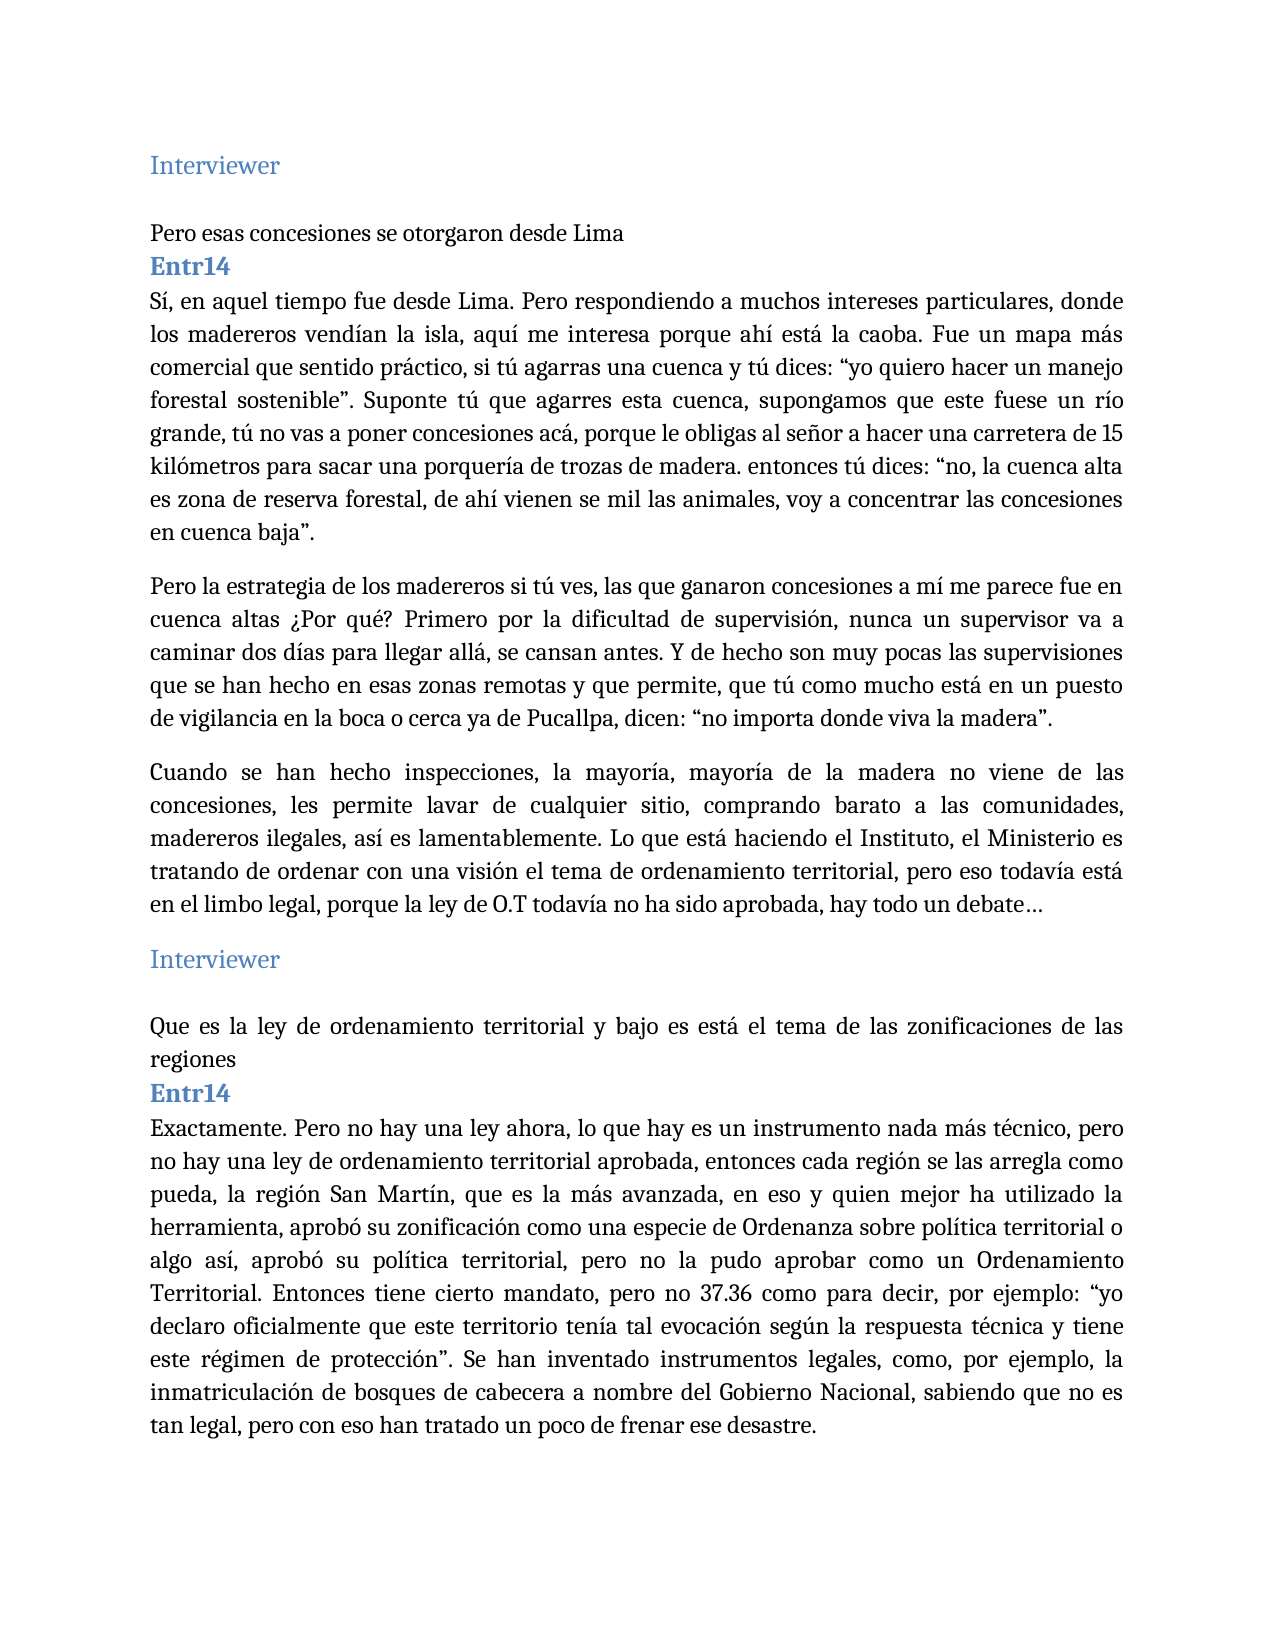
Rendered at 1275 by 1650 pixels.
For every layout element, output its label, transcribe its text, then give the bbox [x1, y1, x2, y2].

text Pero la estrategia de los madereros si tú ves, las que ganaron concesiones a mí me parece fue en cuenca altas ¿Por qué? Primero por la dificultad de supervisión, nunca un supervisor va a caminar dos días para llegar allá, se cansan antes. Y de hecho son muy pocas las supervisiones que se han hecho en esas zonas remotas y que permite, que tú como mucho está en un puesto de vigilancia en la boca o cerca ya de Pucallpa, dicen: “no importa donde viva la madera”. [150, 572, 1125, 733]
text Entr14 Exactamente. Pero no hay una ley ahora, lo que hay es un instrumento nada más técnico, pero no hay una ley de ordenamiento territorial aprobada, entonces cada región se las arregla como pueda, la región San Martín, que es la más avanzada, en eso y quien mejor ha utilizado la herramienta, aprobó su zonificación como una especie de Ordenanza sobre política territorial o algo así, aprobó su política territorial, pero no la pudo aprobar como un Ordenamiento Territorial. Entonces tiene cierto mandato, pero no 37.36 como para decir, por ejemplo: “yo declaro oficialmente que este territorio tenía tal evocación según la respuesta técnica y tiene este régimen de protección”. Se han inventado instrumentos legales, como, por ejemplo, la inmatriculación de bosques de cabecera a nombre del Gobierno Nacional, sabiendo que no es tan legal, pero con eso han tratado un poco de frenar ese desastre. [150, 1078, 1125, 1439]
subtitle Interviewer Pero esas concesiones se otorgaron desde Lima [150, 150, 1125, 247]
text Entr14 Sí, en aquel tiempo fue desde Lima. Pero respondiendo a muchos intereses particulares, donde los madereros vendían la isla, aquí me interesa porque ahí está la caoba. Fue un mapa más comercial que sentido práctico, si tú agarras una cuenca y tú dices: “yo quiero hacer un manejo forestal sostenible”. Suponte tú que agarres esta cuenca, supongamos que este fuese un río grande, tú no vas a poner concesiones acá, porque le obligas al señor a hacer una carretera de 15 kilómetros para sacar una porquería de trozas de madera. entonces tú dices: “no, la cuenca alta es zona de reserva forestal, de ahí vienen se mil las animales, voy a concentrar las concesiones en cuenca baja”. [150, 251, 1125, 547]
text Cuando se han hecho inspecciones, la mayoría, mayoría de la madera no viene de las concesiones, les permite lavar de cualquier sitio, comprando barato a las comunidades, madereros ilegales, así es lamentablemente. Lo que está haciendo el Instituto, el Ministerio es tratando de ordenar con una visión el tema de ordenamiento territorial, pero eso todavía está en el limbo legal, porque la ley de O.T todavía no ha sido aprobada, hay todo un debate… [150, 758, 1125, 919]
subtitle Interviewer Que es la ley de ordenamiento territorial y bajo es está el tema de las zonificaciones de las regiones [150, 944, 1125, 1074]
